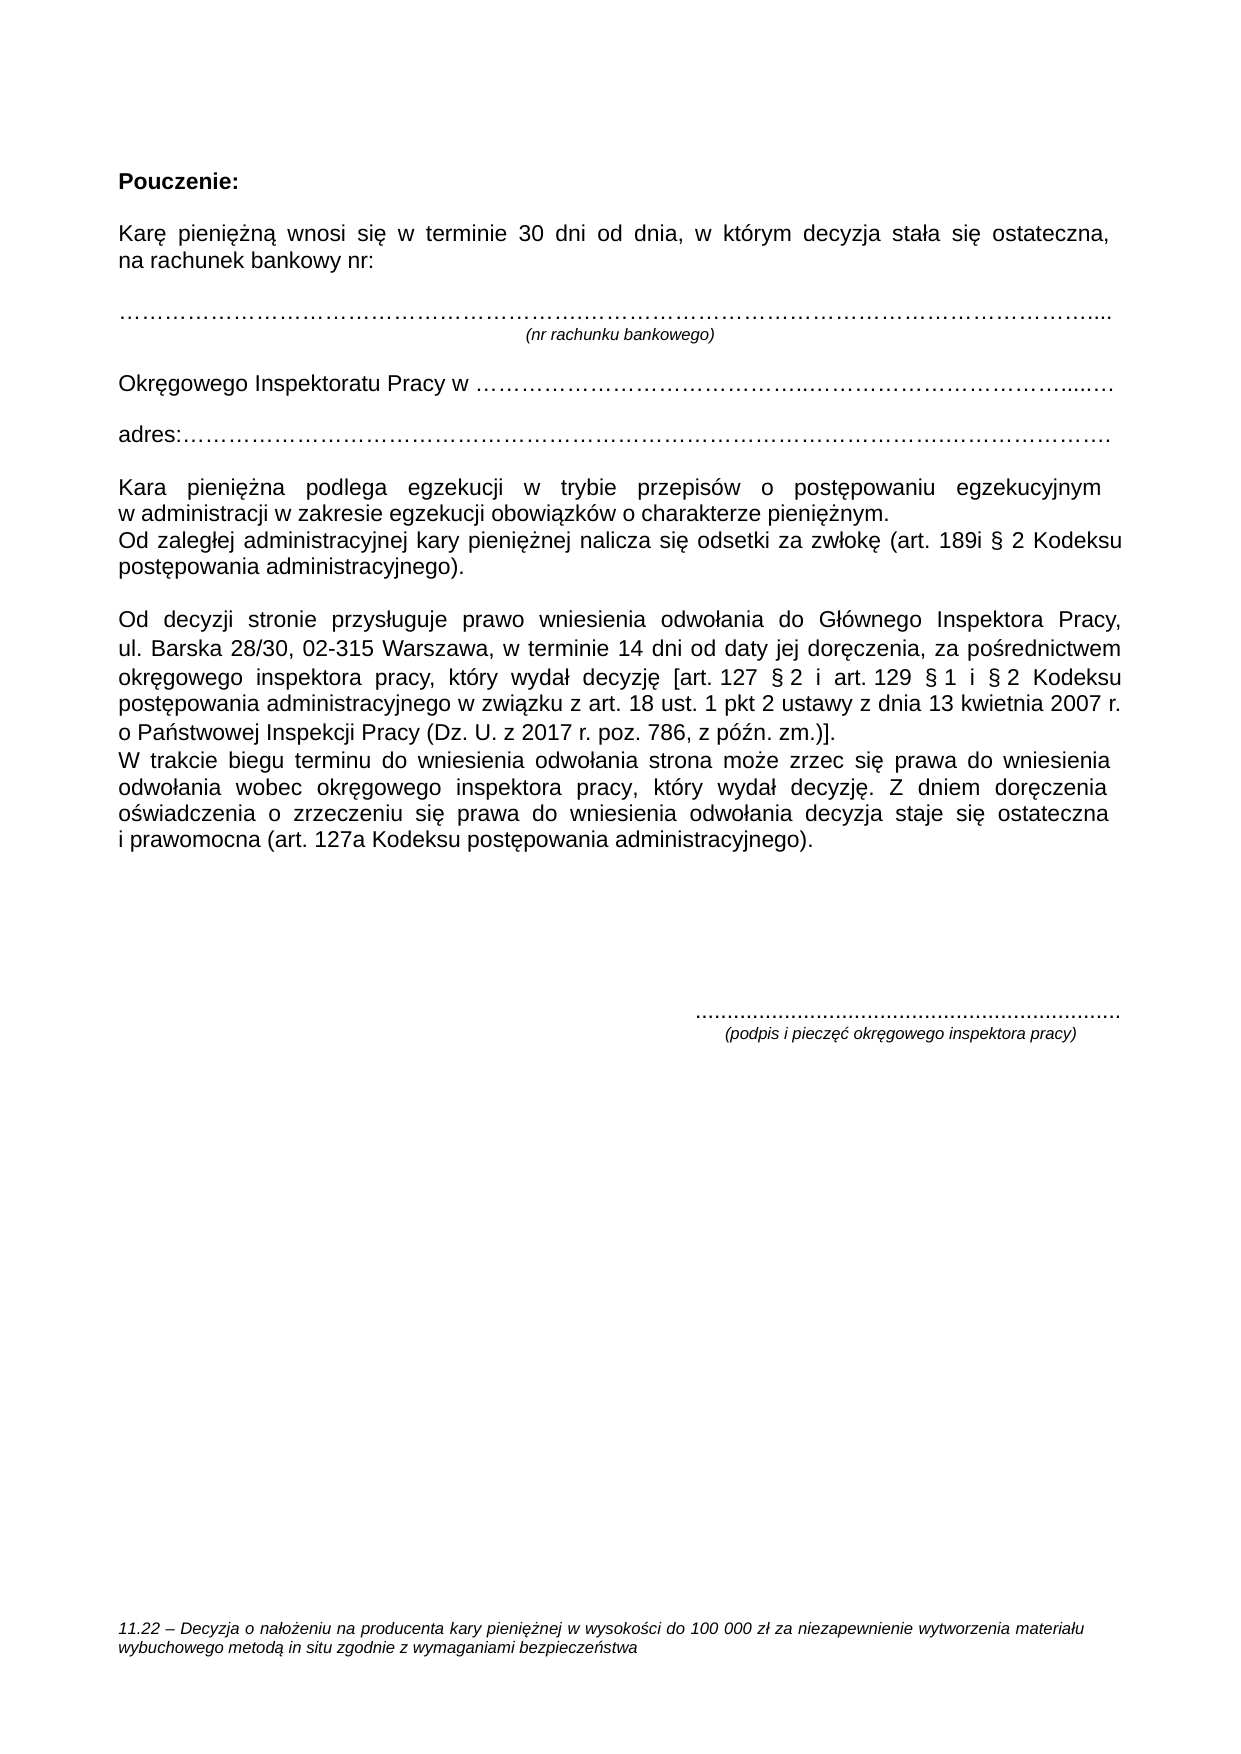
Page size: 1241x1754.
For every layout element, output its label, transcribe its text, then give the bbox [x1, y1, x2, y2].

text Pouczenie: [118, 168, 1122, 194]
text ................................................................... [694, 997, 1122, 1023]
text (nr rachunku bankowego) [118, 324, 1122, 344]
text Kara pieniężna podlega egzekucji w trybie przepisów o postępowaniu egzekucyjnym w administracji w zakresie egzekucji obowiązków o charakterze pieniężnym. [118, 474, 1122, 527]
text adres:……………………………………………………………………………………….…………………. [118, 421, 1122, 448]
text (podpis i pieczęć okręgowego inspektora pracy) [679, 1023, 1122, 1043]
text Od decyzji stronie przysługuje prawo wniesienia odwołania do Głównego Inspektora Pracy, ul. Barska 28/30, 02-315 Warszawa, w terminie 14 dni od daty jej doręczenia, za pośrednictwem okręgowego inspektora pracy, który wydał decyzję [art. 127 § 2 i art. 129 § 1 i § 2 Kodeksu postępowania administracyjnego w związku z art. 18 ust. 1 pkt 2 ustawy z dnia 13 kwietnia 2007 r. o Państwowej Inspekcji Pracy (Dz. U. z 2017 r. poz. 786, z późn. zm.)]. [118, 606, 1122, 747]
text W trakcie biegu terminu do wniesienia odwołania strona może zrzec się prawa do wniesienia odwołania wobec okręgowego inspektora pracy, który wydał decyzję. Z dniem doręczenia oświadczenia o zrzeczeniu się prawa do wniesienia odwołania decyzja staje się ostateczna i prawomocna (art. 127a Kodeksu postępowania administracyjnego). [118, 747, 1122, 853]
text Od zaległej administracyjnej kary pieniężnej nalicza się odsetki za zwłokę (art. 189i § 2 Kodeksu postępowania administracyjnego). [118, 527, 1122, 579]
text Karę pieniężną wnosi się w terminie 30 dni od dnia, w którym decyzja stała się ostateczna, na rachunek bankowy nr: [118, 220, 1122, 273]
text Okręgowego Inspektoratu Pracy w ……………………………………..…………………………….....… [118, 370, 1122, 396]
text …………………………………………………….………………………………………………………….... [118, 298, 1122, 324]
